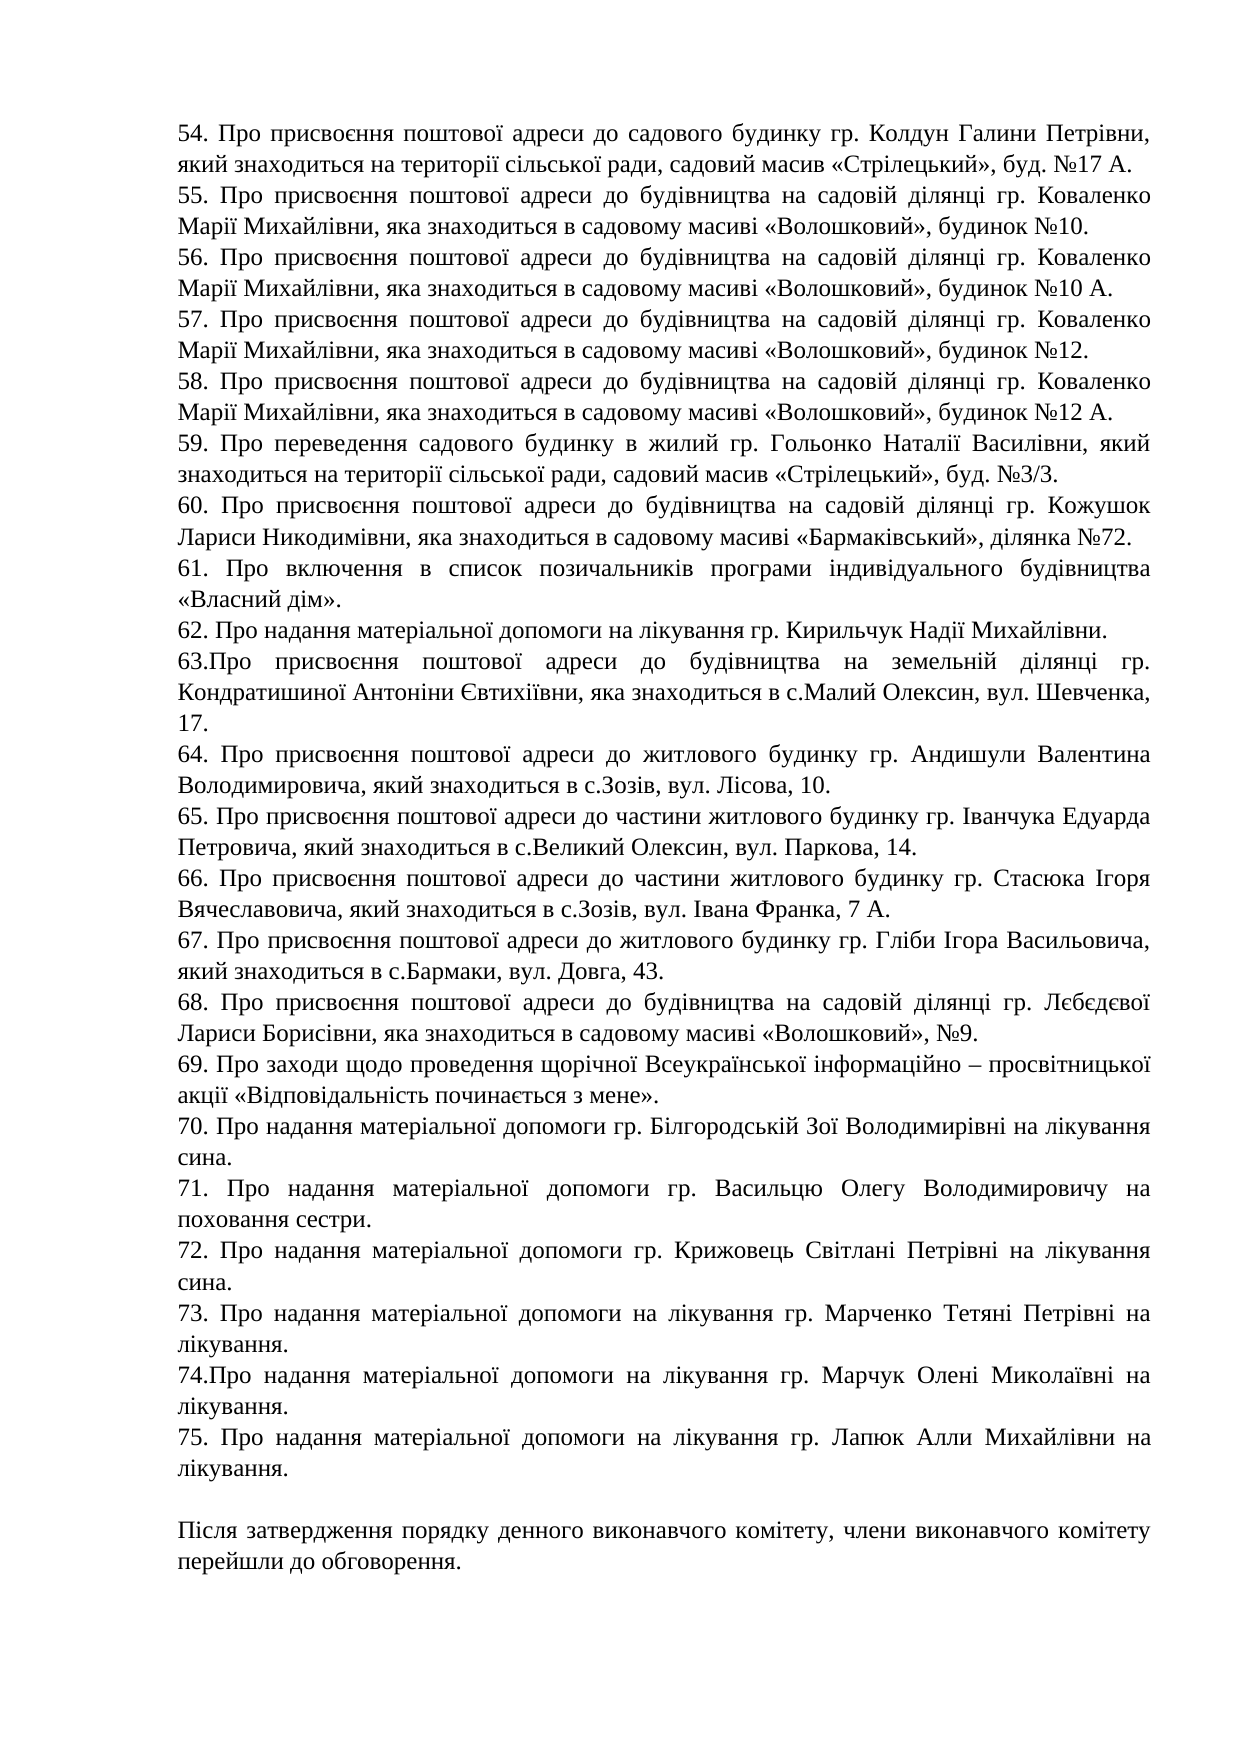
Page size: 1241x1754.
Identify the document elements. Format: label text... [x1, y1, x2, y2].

text 73. Про надання матеріальної допомоги на лікування гр. Марченко Тетяні Петрівні на лікування. [177, 1298, 1152, 1357]
text 59. Про переведення садового будинку в жилий гр. Гольонко Наталії Василівни, який знаходиться на території сільської ради, садовий масив «Стрілецький», буд. №3/3. [177, 428, 1152, 488]
text Після затвердження порядку денного виконавчого комітету, члени виконавчого комітету перейшли до обговорення. [177, 1515, 1152, 1575]
text 57. Про присвоєння поштової адреси до будівництва на садовій ділянці гр. Коваленко Марії Михайлівни, яка знаходиться в садовому масиві «Волошковий», будинок №12. [177, 304, 1152, 364]
text 63.Про присвоєння поштової адреси до будівництва на земельній ділянці гр. Кондратишиної Антоніни Євтихіївни, яка знаходиться в с.Малий Олексин, вул. Шевченка, 17. [177, 646, 1152, 737]
text 58. Про присвоєння поштової адреси до будівництва на садовій ділянці гр. Коваленко Марії Михайлівни, яка знаходиться в садовому масиві «Волошковий», будинок №12 А. [177, 366, 1152, 426]
text 60. Про присвоєння поштової адреси до будівництва на садовій ділянці гр. Кожушок Лариси Никодимівни, яка знаходиться в садовому масиві «Бармаківський», ділянка №72. [177, 491, 1152, 550]
text 70. Про надання матеріальної допомоги гр. Білгородській Зої Володимирівні на лікування сина. [177, 1111, 1152, 1171]
text 61. Про включення в список позичальників програми індивідуального будівництва «Власний дім». [177, 553, 1152, 612]
text 72. Про надання матеріальної допомоги гр. Крижовець Світлані Петрівні на лікування сина. [177, 1236, 1152, 1295]
text 65. Про присвоєння поштової адреси до частини житлового будинку гр. Іванчука Едуарда Петровича, який знаходиться в с.Великий Олексин, вул. Паркова, 14. [177, 801, 1152, 861]
text 54. Про присвоєння поштової адреси до садового будинку гр. Колдун Галини Петрівни, який знаходиться на території сільської ради, садовий масив «Стрілецький», буд. №17 А. [177, 118, 1152, 178]
text 68. Про присвоєння поштової адреси до будівництва на садовій ділянці гр. Лєбєдєвої Лариси Борисівни, яка знаходиться в садовому масиві «Волошковий», №9. [177, 987, 1152, 1047]
text 56. Про присвоєння поштової адреси до будівництва на садовій ділянці гр. Коваленко Марії Михайлівни, яка знаходиться в садовому масиві «Волошковий», будинок №10 А. [177, 242, 1152, 302]
text 74.Про надання матеріальної допомоги на лікування гр. Марчук Олені Миколаївні на лікування. [177, 1360, 1152, 1419]
text 55. Про присвоєння поштової адреси до будівництва на садовій ділянці гр. Коваленко Марії Михайлівни, яка знаходиться в садовому масиві «Волошковий», будинок №10. [177, 180, 1152, 240]
text 75. Про надання матеріальної допомоги на лікування гр. Лапюк Алли Михайлівни на лікування. [177, 1422, 1152, 1482]
text 66. Про присвоєння поштової адреси до частини житлового будинку гр. Стасюка Ігоря Вячеславовича, який знаходиться в с.Зозів, вул. Івана Франка, 7 А. [177, 863, 1152, 923]
text 67. Про присвоєння поштової адреси до житлового будинку гр. Гліби Ігора Васильовича, який знаходиться в с.Бармаки, вул. Довга, 43. [177, 925, 1152, 985]
text 71. Про надання матеріальної допомоги гр. Васильцю Олегу Володимировичу на поховання сестри. [177, 1173, 1152, 1233]
text 69. Про заходи щодо проведення щорічної Всеукраїнської інформаційно – просвітницької акції «Відповідальність починається з мене». [177, 1049, 1152, 1109]
text 64. Про присвоєння поштової адреси до житлового будинку гр. Андишули Валентина Володимировича, який знаходиться в с.Зозів, вул. Лісова, 10. [177, 739, 1152, 799]
text 62. Про надання матеріальної допомоги на лікування гр. Кирильчук Надії Михайлівни. [177, 615, 1152, 643]
